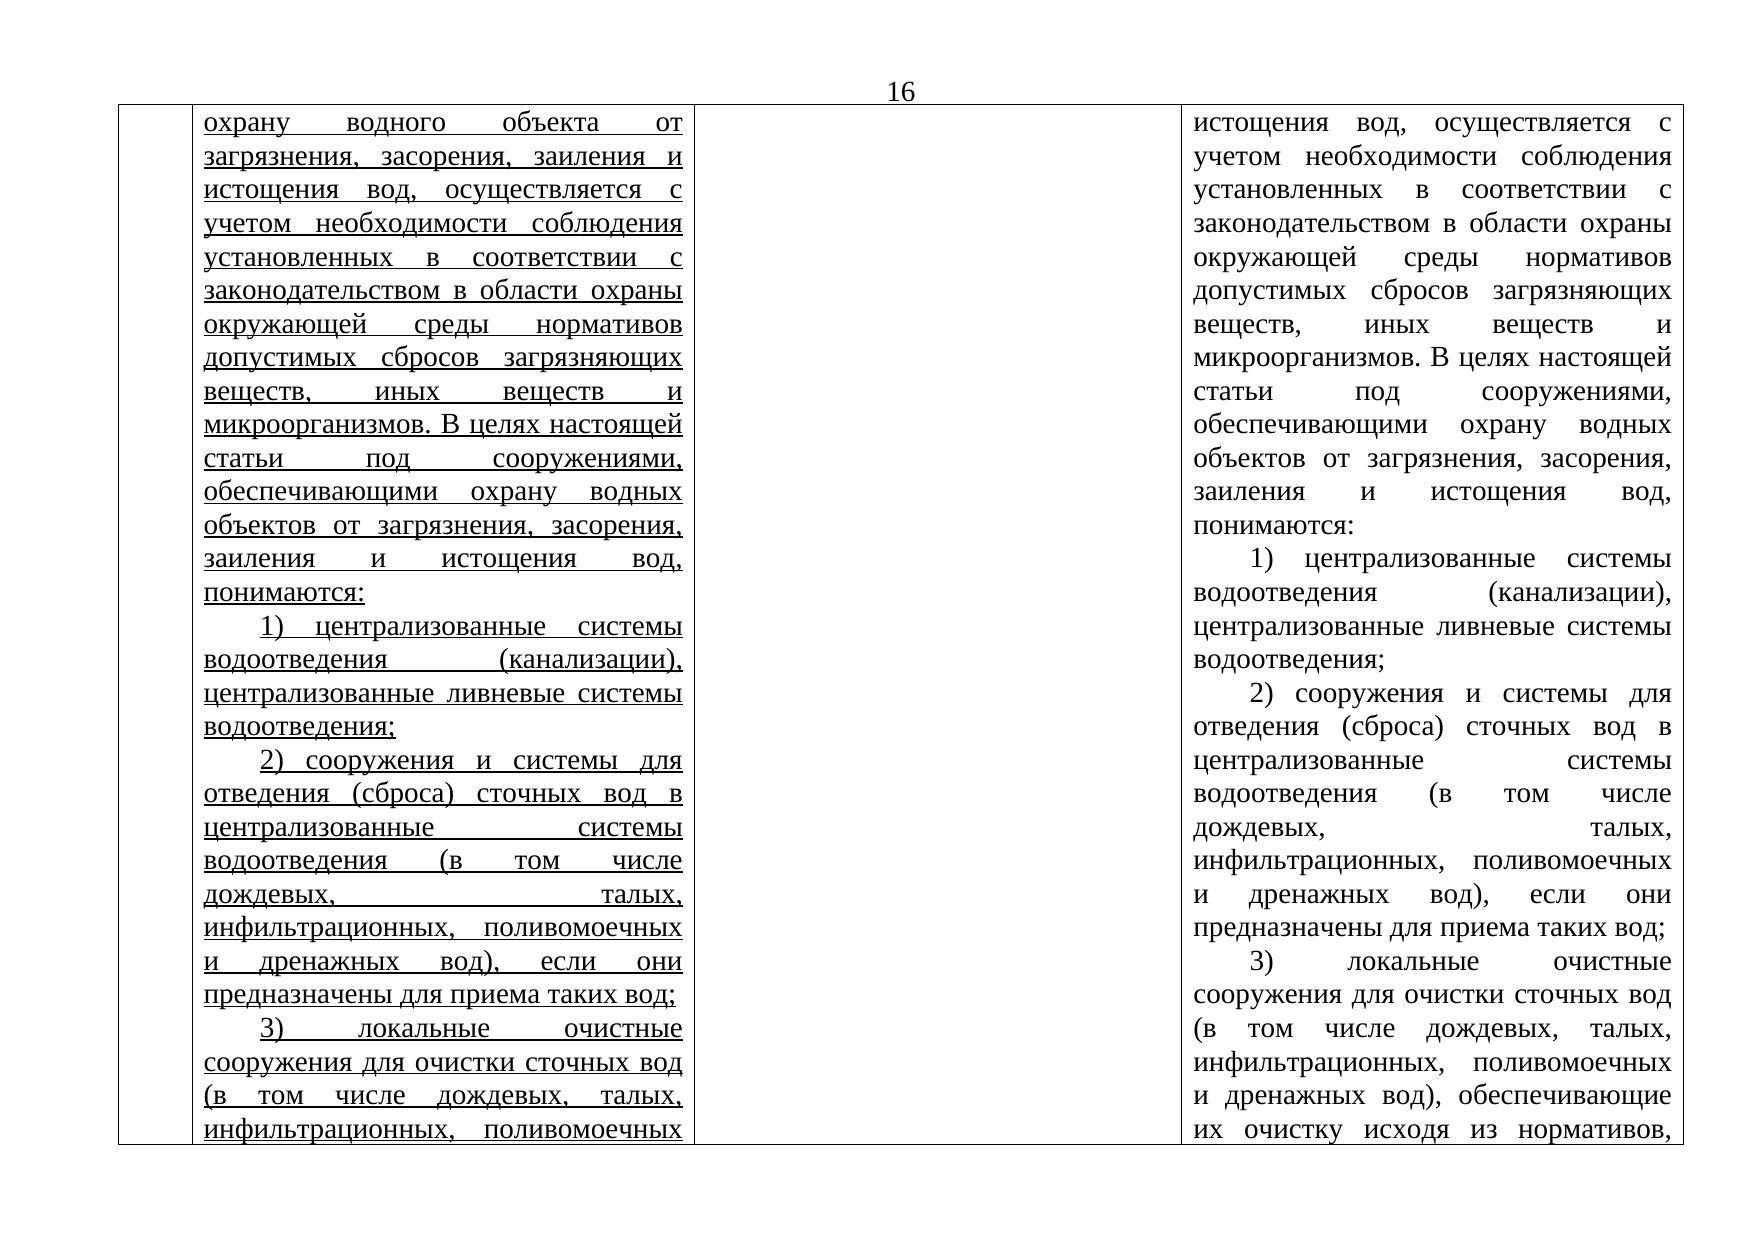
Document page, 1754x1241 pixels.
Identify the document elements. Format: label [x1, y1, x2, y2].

table_cell [119, 105, 192, 1144]
table_cell [1182, 105, 1683, 1144]
table_cell [193, 105, 694, 1144]
table_cell [695, 105, 1181, 1144]
